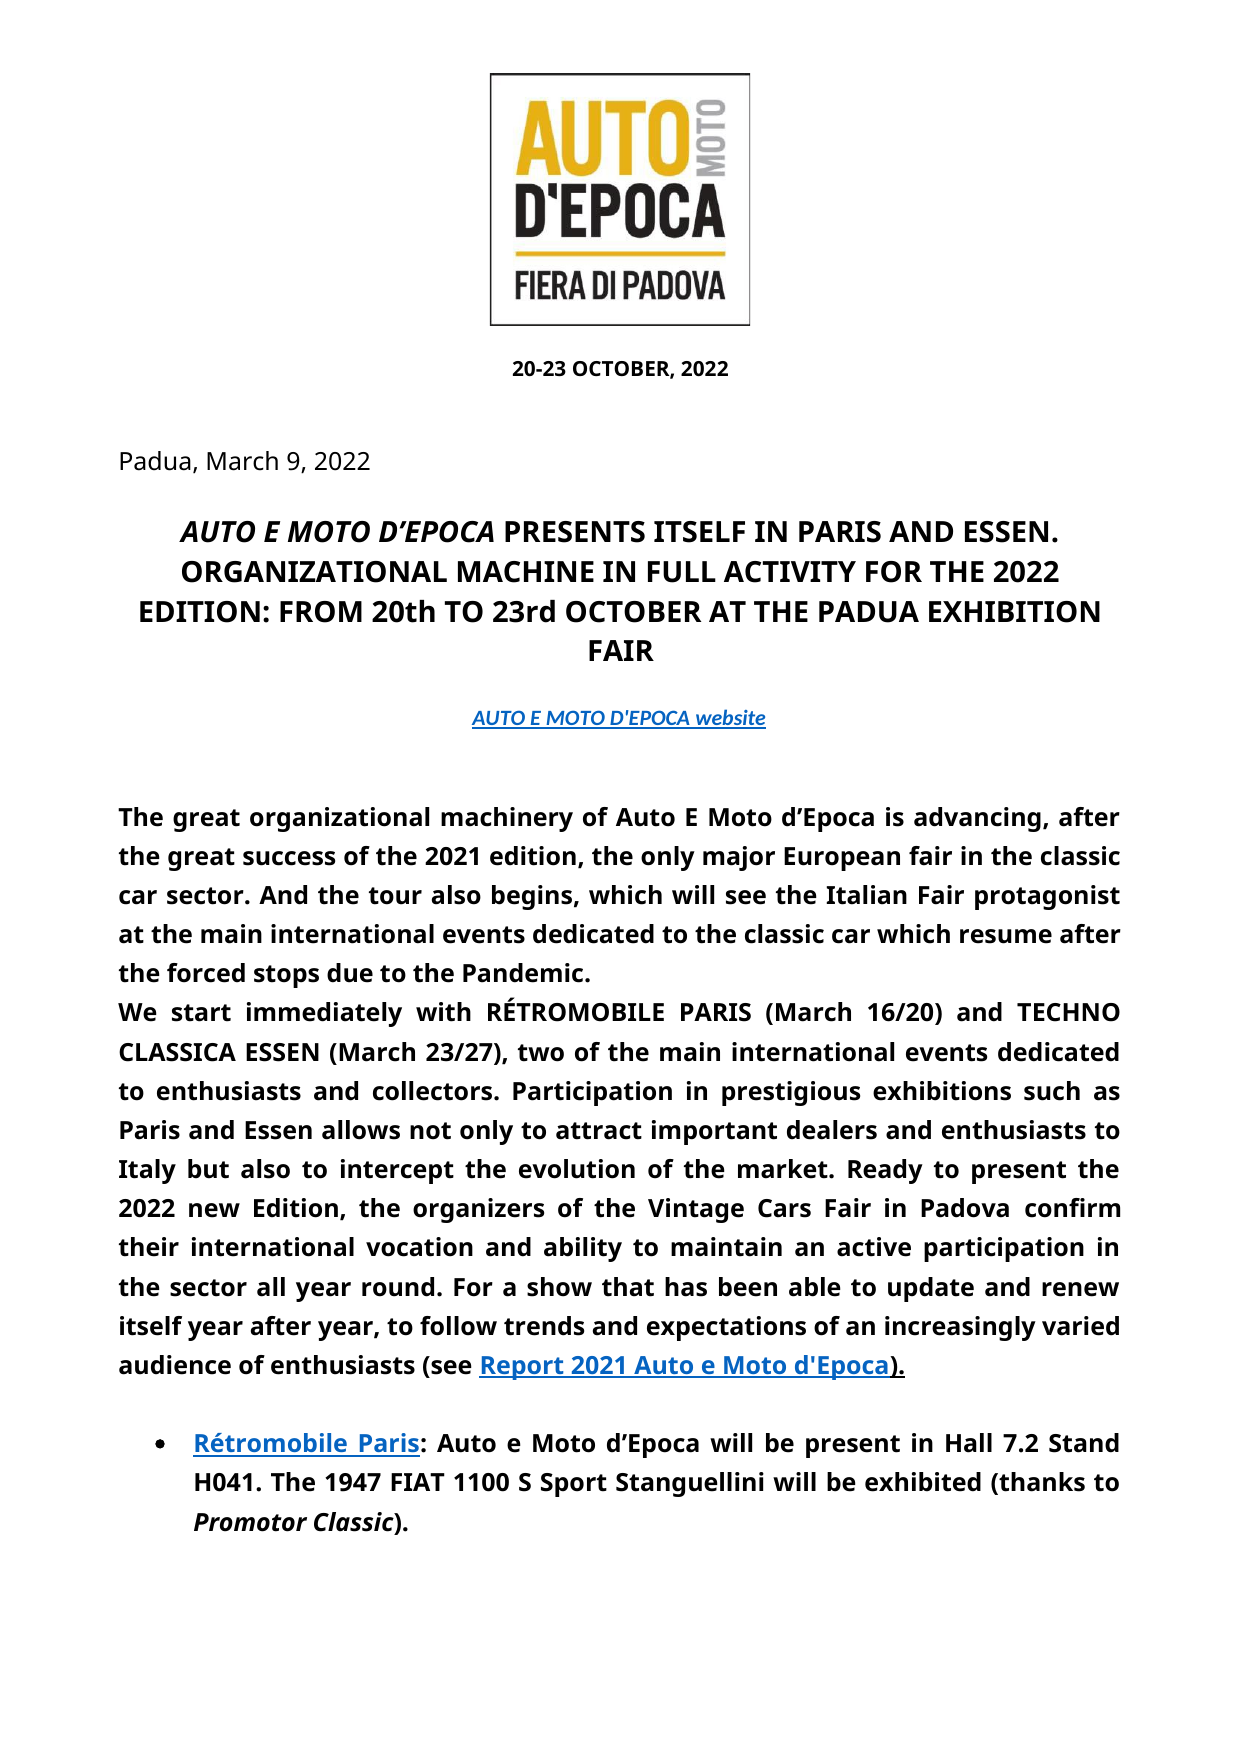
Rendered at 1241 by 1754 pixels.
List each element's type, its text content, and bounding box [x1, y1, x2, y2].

text We start immediately with RÉTROMOBILE PARIS (March 16/20) and TECHNO CLASSICA ESSEN (March 23/27), two of the main international events dedicated to enthusiasts and collectors. Participation in prestigious exhibitions such as Paris and Essen allows not only to attract important dealers and enthusiasts to Italy but also to intercept the evolution of the market. Ready to present the 2022 new Edition, the organizers of the Vintage Cars Fair in Padova confirm their international vocation and ability to maintain an active participation in the sector all year round. For a show that has been able to update and renew itself year after year, to follow trends and expectations of an increasingly varied audience of enthusiasts (see Report 2021 Auto e Moto d'Epoca). [118, 995, 1122, 1382]
text AUTO E MOTO D'EPOCA website [118, 704, 1122, 731]
text The great organizational machinery of Auto E Moto d’Epoca is advancing, after the great success of the 2021 edition, the only major European fair in the classic car sector. And the tour also begins, which will see the Italian Fair protagonist at the main international events dedicated to the classic car which resume after the forced stops due to the Pandemic. [118, 799, 1122, 990]
text ORGANIZATIONAL MACHINE IN FULL ACTIVITY FOR THE 2022 EDITION: FROM 20th TO 23rd OCTOBER AT THE PADUA EXHIBITION FAIR [118, 551, 1122, 670]
list Rétromobile Paris: Auto e Moto d’Epoca will be present in Hall 7.2 Stand H041. The 1947 FIAT 1100 S Sport Stanguellini will be exhibited (thanks to Promotor Classic). [156, 1426, 1122, 1538]
text Padua, March 9, 2022 [118, 443, 1122, 478]
picture [489, 73, 751, 326]
text AUTO E MOTO D’EPOCA PRESENTS ITSELF IN PARIS AND ESSEN. [118, 512, 1122, 551]
